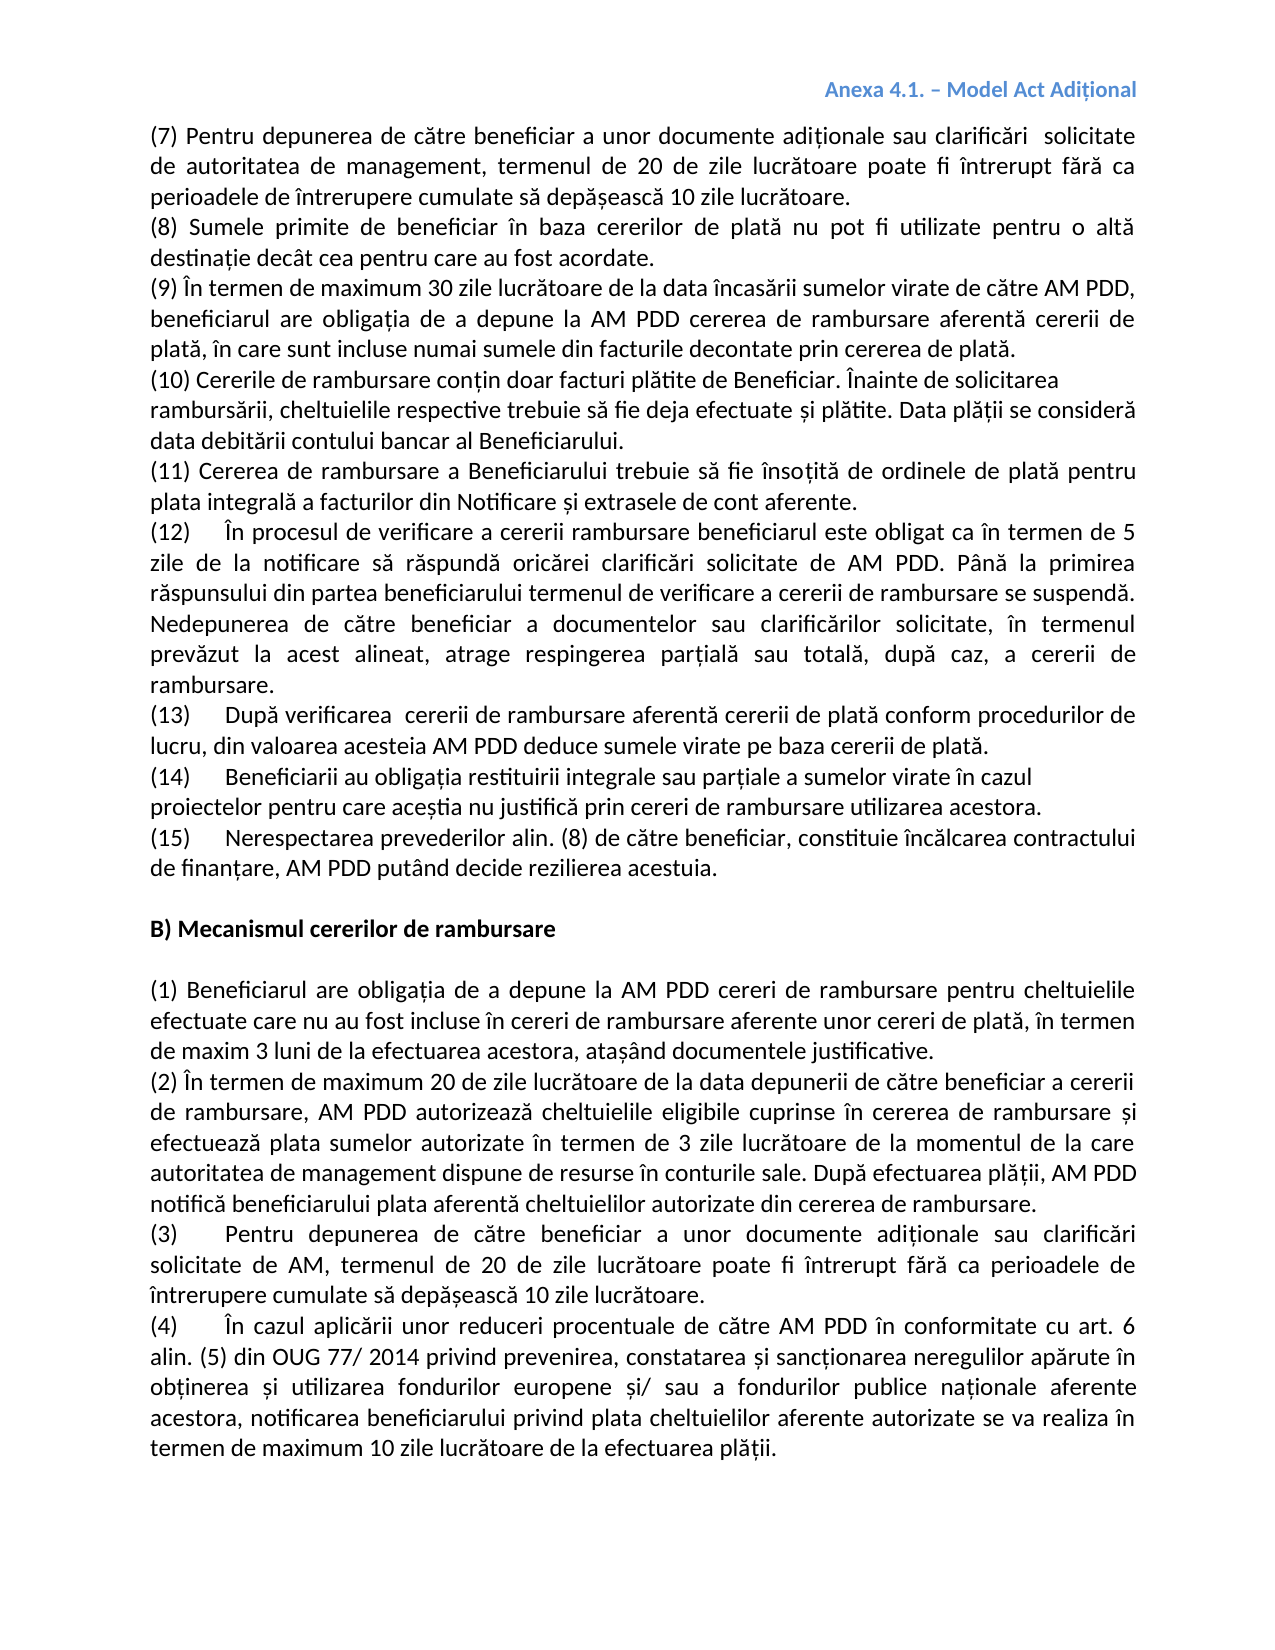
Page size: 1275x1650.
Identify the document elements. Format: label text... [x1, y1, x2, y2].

text (12) În procesul de verificare a cererii rambursare beneficiarul este obligat ca în termen de 5 zile de la notificare să răspundă oricărei clarificări solicitate de AM PDD. Până la primirea răspunsului din partea beneficiarului termenul de verificare a cererii de rambursare se suspendă. Nedepunerea de către beneficiar a documentelor sau clarificărilor solicitate, în termenul prevăzut la acest alineat, atrage respingerea parţială sau totală, după caz, a cererii de rambursare. [150, 517, 1137, 700]
text (13) După verificarea cererii de rambursare aferentă cererii de plată conform procedurilor de lucru, din valoarea acesteia AM PDD deduce sumele virate pe baza cererii de plată. [150, 700, 1137, 761]
text (2) În termen de maximum 20 de zile lucrătoare de la data depunerii de către beneficiar a cererii de rambursare, AM PDD autorizează cheltuielile eligibile cuprinse în cererea de rambursare şi efectuează plata sumelor autorizate în termen de 3 zile lucrătoare de la momentul de la care autoritatea de management dispune de resurse în conturile sale. După efectuarea plăţii, AM PDD notifică beneficiarului plata aferentă cheltuielilor autorizate din cererea de rambursare. [150, 1066, 1137, 1218]
text (15) Nerespectarea prevederilor alin. (8) de către beneficiar, constituie încălcarea contractului de finanţare, AM PDD putând decide rezilierea acestuia. [150, 822, 1137, 883]
text rambursării, cheltuielile respective trebuie să fie deja efectuate şi plătite. Data plăţii se consideră data debitării contului bancar al Beneficiarului. [150, 394, 1137, 456]
text (9) În termen de maximum 30 zile lucrătoare de la data încasării sumelor virate de către AM PDD, beneficiarul are obligaţia de a depune la AM PDD cererea de rambursare aferentă cererii de plată, în care sunt incluse numai sumele din facturile decontate prin cererea de plată. [150, 272, 1137, 364]
text (14) Beneficiarii au obligaţia restituirii integrale sau parţiale a sumelor virate în cazul [150, 761, 1137, 791]
text (8) Sumele primite de beneficiar în baza cererilor de plată nu pot fi utilizate pentru o altă destinaţie decât cea pentru care au fost acordate. [150, 211, 1137, 272]
text (11) Cererea de rambursare a Beneficiarului trebuie să fie însoţită de ordinele de plată pentru plata integrală a facturilor din Notificare şi extrasele de cont aferente. [150, 456, 1137, 517]
text proiectelor pentru care aceştia nu justifică prin cereri de rambursare utilizarea acestora. [150, 791, 1137, 822]
text (4) În cazul aplicării unor reduceri procentuale de către AM PDD în conformitate cu art. 6 alin. (5) din OUG 77/ 2014 privind prevenirea, constatarea şi sancţionarea neregulilor apărute în obţinerea şi utilizarea fondurilor europene şi/ sau a fondurilor publice naţionale aferente acestora, notificarea beneficiarului privind plata cheltuielilor aferente autorizate se va realiza în termen de maximum 10 zile lucrătoare de la efectuarea plăţii. [150, 1310, 1137, 1463]
text (7) Pentru depunerea de către beneficiar a unor documente adiţionale sau clarificări solicitate de autoritatea de management, termenul de 20 de zile lucrătoare poate fi întrerupt fără ca perioadele de întrerupere cumulate să depăşească 10 zile lucrătoare. [150, 120, 1137, 211]
text B) Mecanismul cererilor de rambursare [150, 913, 1137, 944]
text (1) Beneficiarul are obligaţia de a depune la AM PDD cereri de rambursare pentru cheltuielile efectuate care nu au fost incluse în cereri de rambursare aferente unor cereri de plată, în termen de maxim 3 luni de la efectuarea acestora, ataşând documentele justificative. [150, 974, 1137, 1066]
text (10) Cererile de rambursare conţin doar facturi plătite de Beneficiar. Înainte de solicitarea [150, 364, 1137, 394]
text (3) Pentru depunerea de către beneficiar a unor documente adiţionale sau clarificări solicitate de AM, termenul de 20 de zile lucrătoare poate fi întrerupt fără ca perioadele de întrerupere cumulate să depăşească 10 zile lucrătoare. [150, 1218, 1137, 1310]
